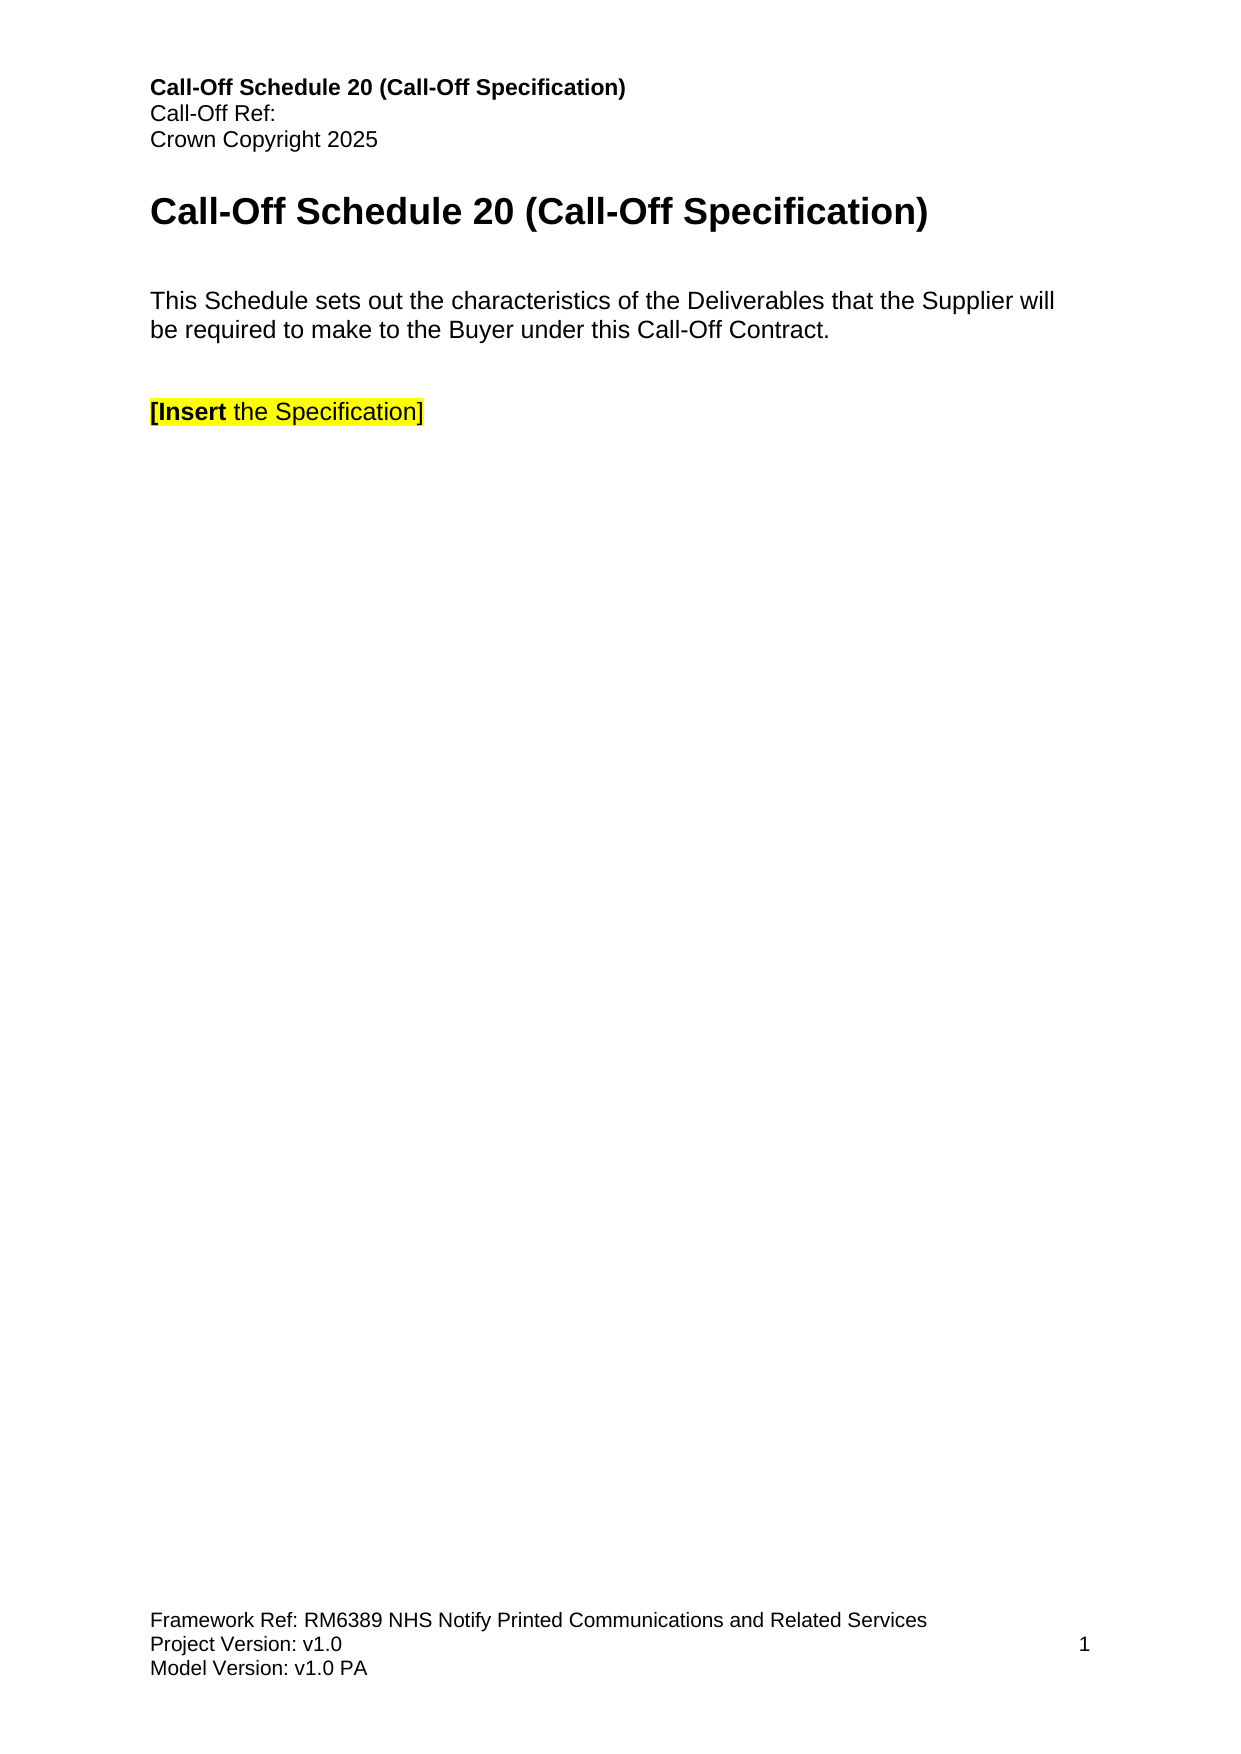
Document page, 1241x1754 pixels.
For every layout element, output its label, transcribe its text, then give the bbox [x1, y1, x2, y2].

text Call-Off Schedule 20 (Call-Off Specification) [150, 189, 1090, 232]
text This Schedule sets out the characteristics of the Deliverables that the Supplier will be required to make to the Buyer under this Call-Off Contract. [150, 286, 1090, 344]
text [Insert the Specification] [150, 397, 1090, 426]
